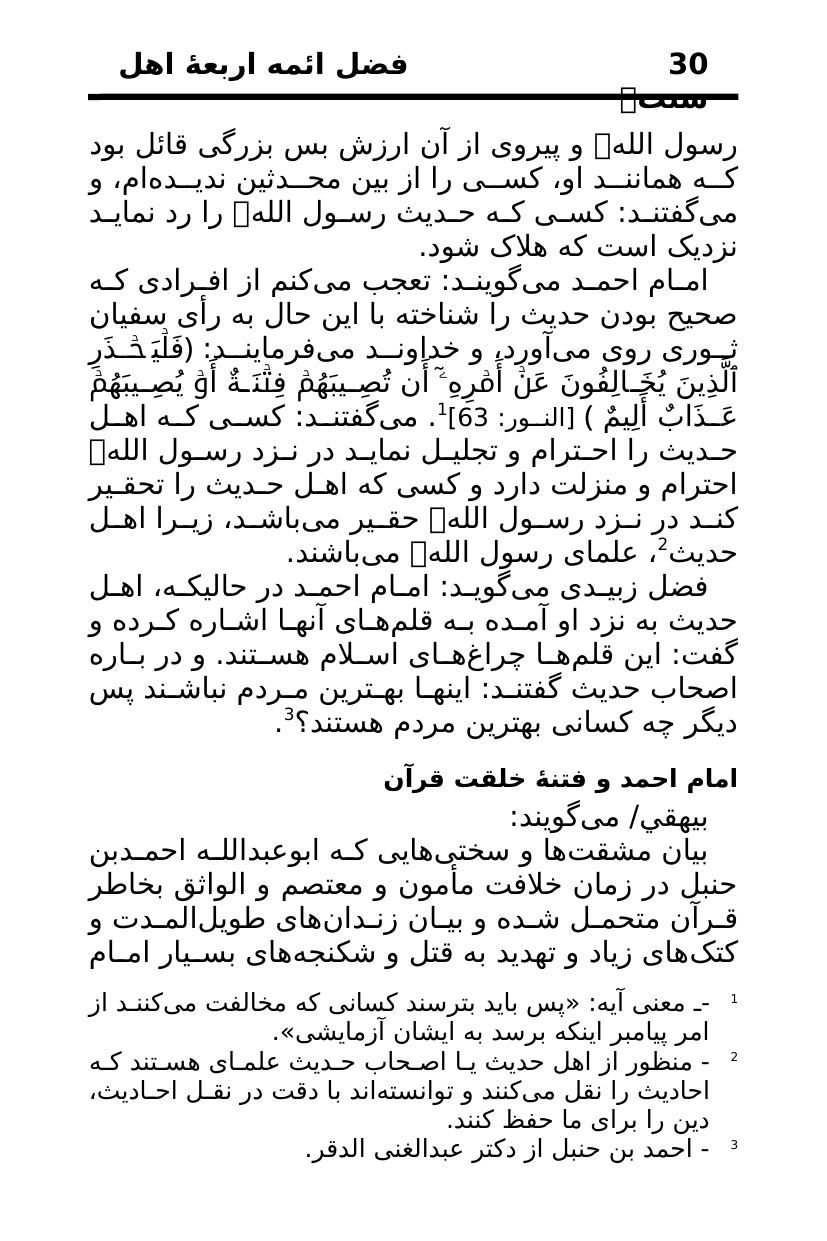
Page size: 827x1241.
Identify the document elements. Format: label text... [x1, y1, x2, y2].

text امام احمد و فتنۀ خلقت قرآن [89, 764, 738, 793]
text بيهقي/ می‌گويند: [89, 799, 738, 833]
text امام احمد می‌گویند: تعجب می‌کنم از افرادی که صحیح بودن حدیث را شناخته با این حال به رأی سفیان ثوری روی می‌آورد، و خداوند می‌فرمایند: ﴿فَلۡيَحۡذَرِ ٱلَّذِينَ يُخَالِفُونَ عَنۡ أَمۡرِهِۦٓ أَن تُصِيبَهُمۡ فِتۡنَةٌ أَوۡ يُصِيبَهُمۡ عَذَابٌ أَلِيمٌ ﴾ [النور: 63]. می‌گفتند: کسی که اهل حدیث را احترام و تجلیل نماید در نزد رسول الله احترام و منزلت دارد و کسی که اهل حدیث را تحقیر کند در نزد رسول الله حقیر می‌باشد، زیرا اهل حدیث، علمای رسول الله می‌باشند. [89, 263, 738, 569]
text فضل زبیدی می‌گوید: امام احمد در حالیکه، اهل حدیث به نزد او آمده به قلم‌های آنها اشاره کرده و گفت: این قلم‌ها چراغ‌های اسلام هستند. و در باره اصحاب حدیث گفتند: اینها بهترین مردم نباشند پس دیگر چه کسانی بهترین مردم هستند؟. [89, 569, 738, 739]
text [89, 833, 738, 969]
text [89, 128, 738, 263]
